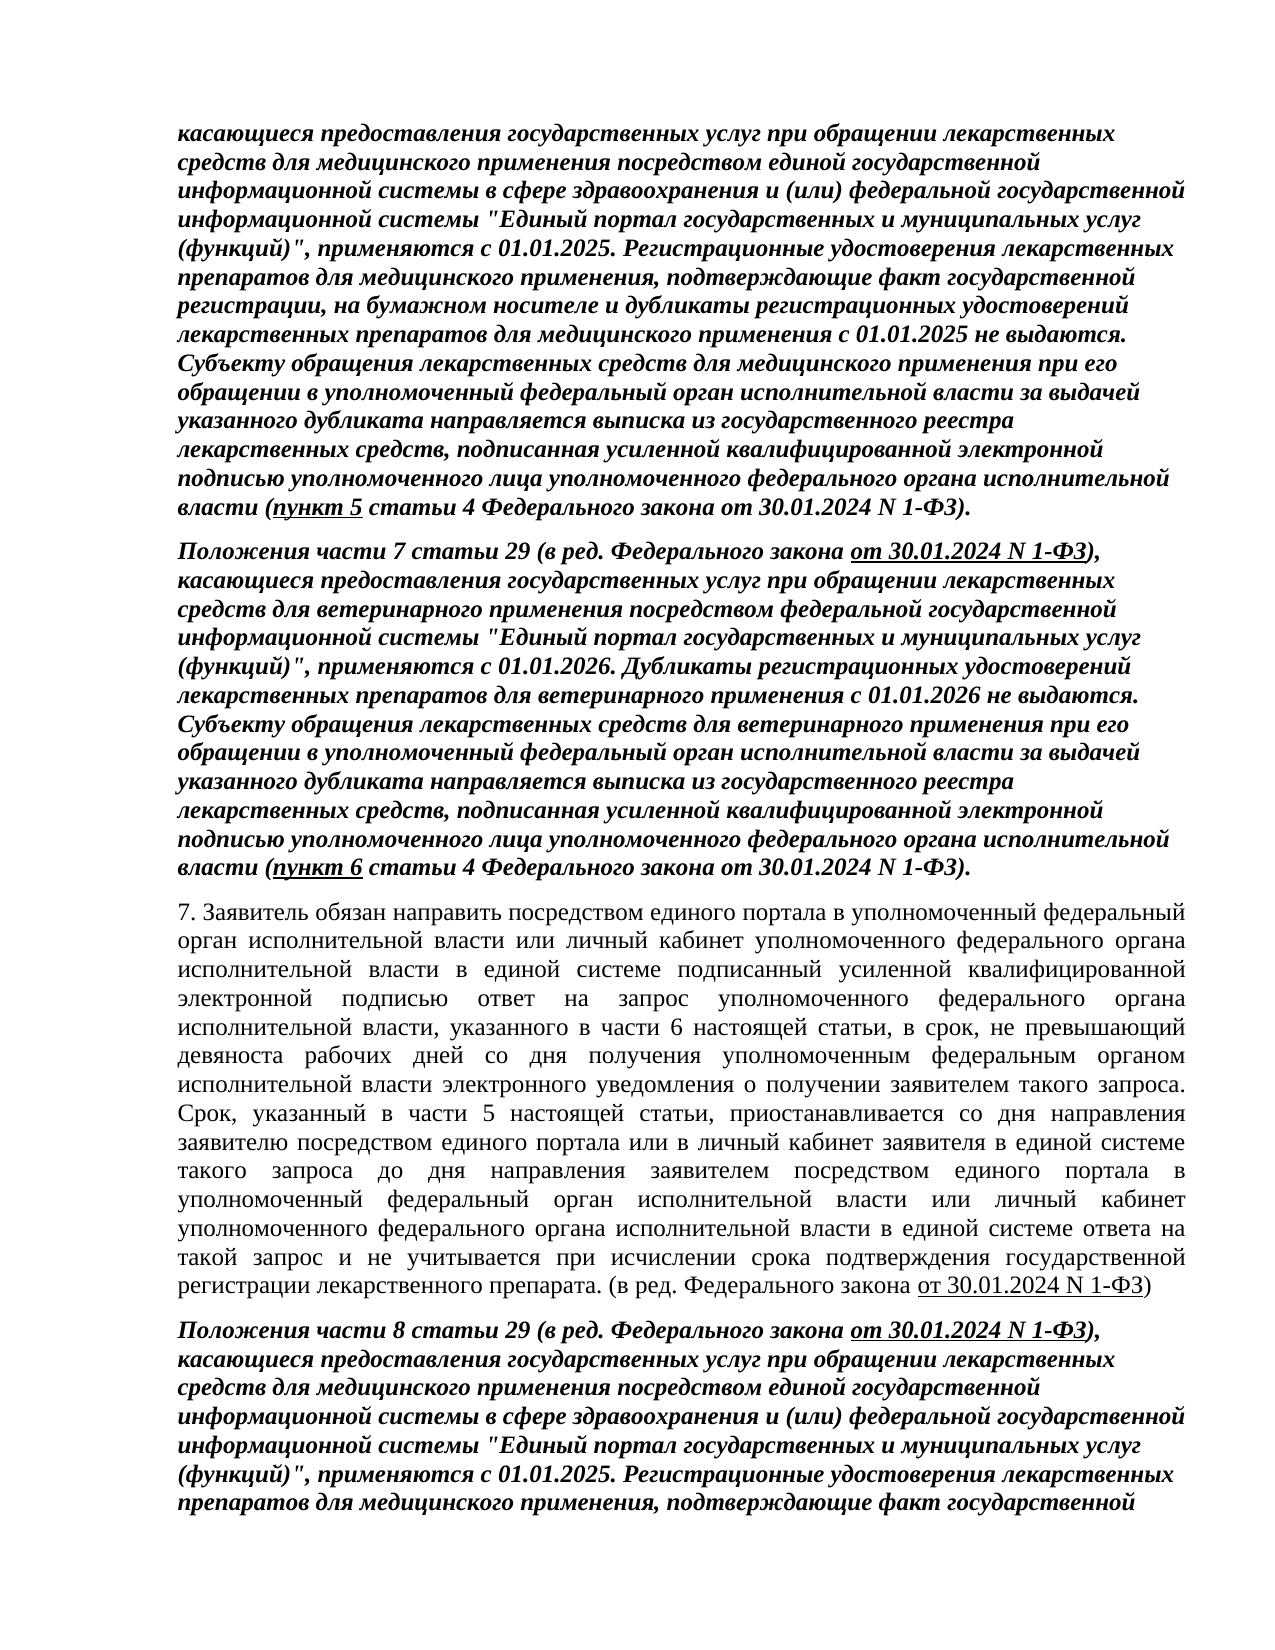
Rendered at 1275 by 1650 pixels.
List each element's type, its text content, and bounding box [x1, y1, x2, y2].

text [177, 118, 1186, 521]
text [177, 1315, 1186, 1516]
text 7. Заявитель обязан направить посредством единого портала в уполномоченный федеральный орган исполнительной власти или личный кабинет уполномоченного федерального органа исполнительной власти в единой системе подписанный усиленной квалифицированной электронной подписью ответ на запрос уполномоченного федерального органа исполнительной власти, указанного в части 6 настоящей статьи, в срок, не превышающий девяноста рабочих дней со дня получения уполномоченным федеральным органом исполнительной власти электронного уведомления о получении заявителем такого запроса. Срок, указанный в части 5 настоящей статьи, приостанавливается со дня направления заявителю посредством единого портала или в личный кабинет заявителя в единой системе такого запроса до дня направления заявителем посредством единого портала в уполномоченный федеральный орган исполнительной власти или личный кабинет уполномоченного федерального органа исполнительной власти в единой системе ответа на такой запрос и не учитывается при исчислении срока подтверждения государственной регистрации лекарственного препарата. (в ред. Федерального закона от 30.01.2024 N 1-ФЗ) [177, 897, 1186, 1299]
text Положения части 7 статьи 29 (в ред. Федерального закона от 30.01.2024 N 1-ФЗ), касающиеся предоставления государственных услуг при обращении лекарственных средств для ветеринарного применения посредством федеральной государственной информационной системы "Единый портал государственных и муниципальных услуг (функций)", применяются с 01.01.2026. Дубликаты регистрационных удостоверений лекарственных препаратов для ветеринарного применения с 01.01.2026 не выдаются. Субъекту обращения лекарственных средств для ветеринарного применения при его обращении в уполномоченный федеральный орган исполнительной власти за выдачей указанного дубликата направляется выписка из государственного реестра лекарственных средств, подписанная усиленной квалифицированной электронной подписью уполномоченного лица уполномоченного федерального органа исполнительной власти (пункт 6 статьи 4 Федерального закона от 30.01.2024 N 1-ФЗ). [177, 536, 1186, 881]
